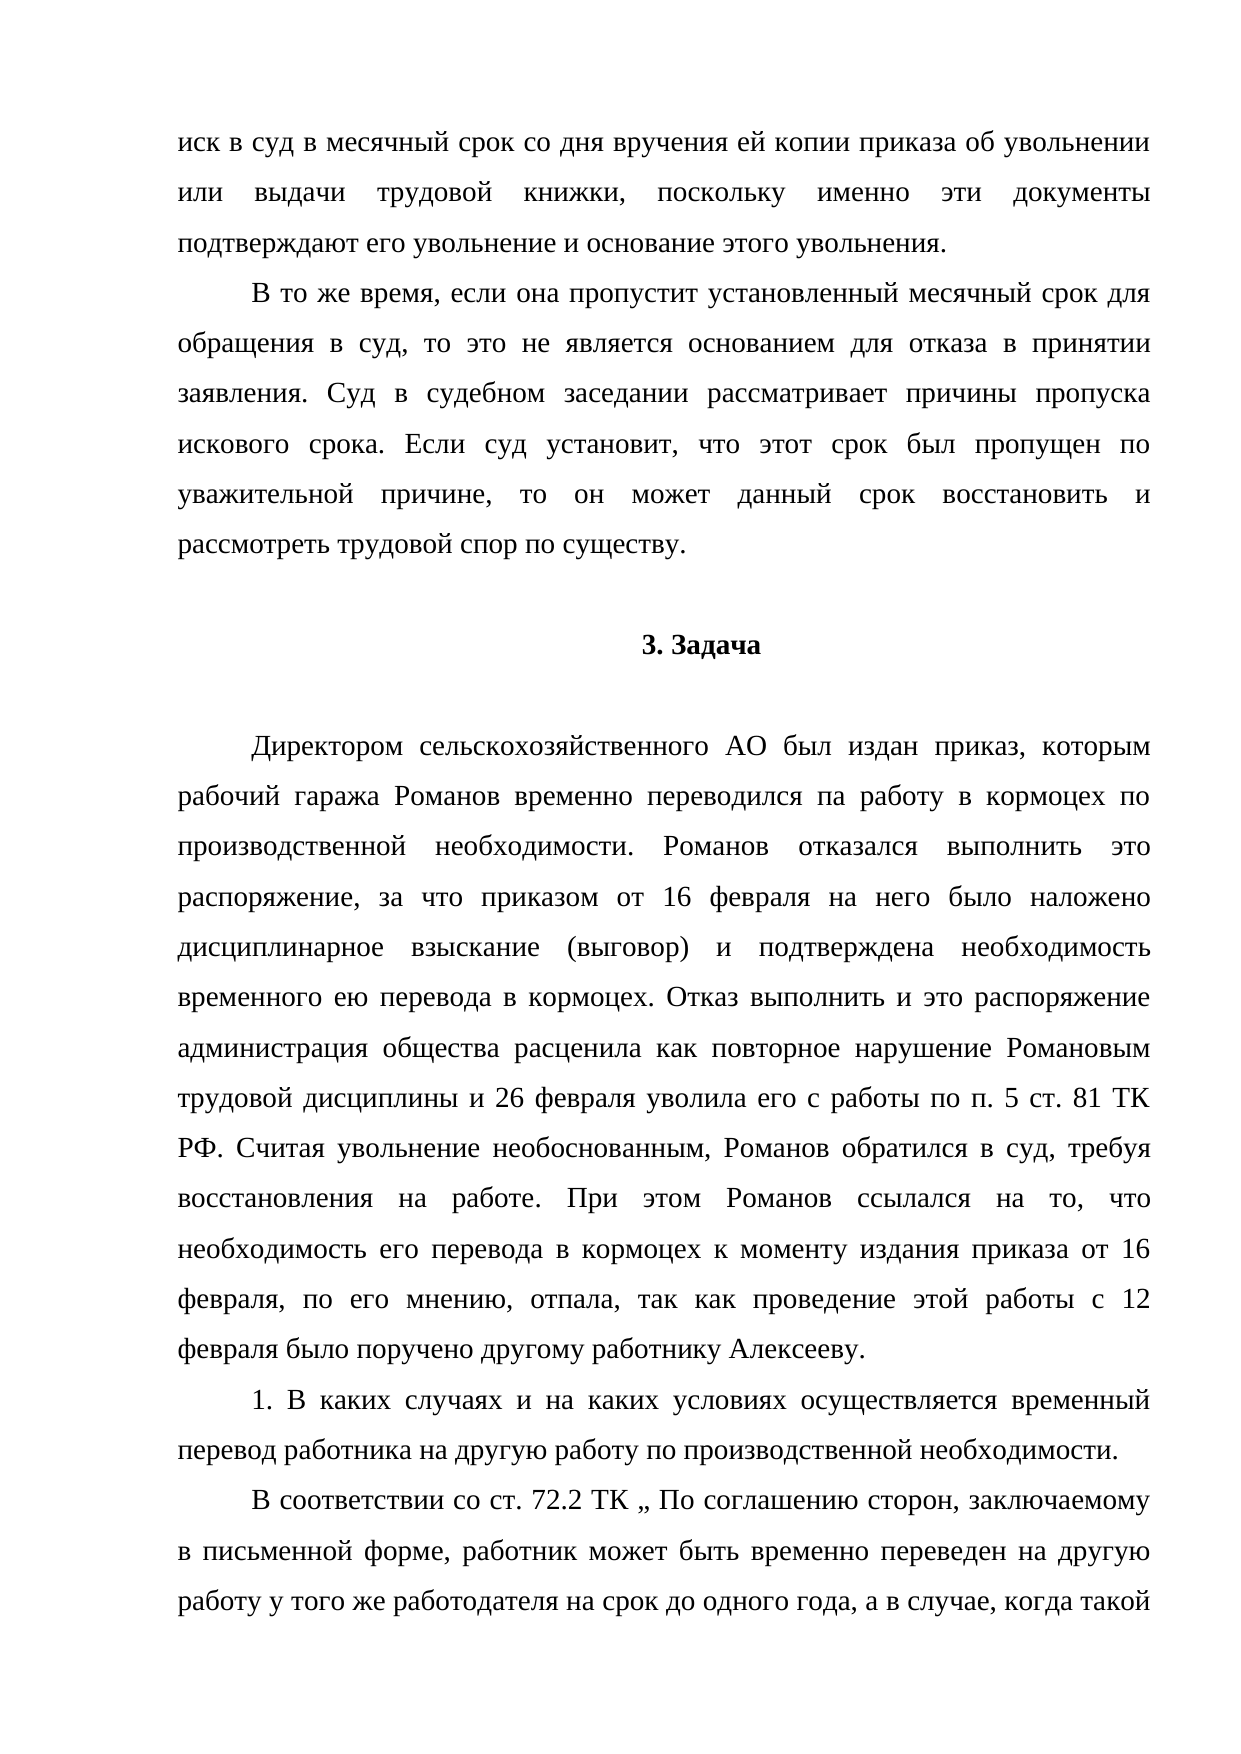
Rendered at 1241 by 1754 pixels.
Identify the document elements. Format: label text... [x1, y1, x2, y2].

text 3. Задача [177, 627, 1152, 661]
text В то же время, если она пропустит установленный месячный срок для обращения в суд, то это не является основанием для отказа в принятии заявления. Суд в судебном заседании рассматривает причины пропуска искового срока. Если суд установит, что этот срок был пропущен по уважительной причине, то он может данный срок восстановить и рассмотреть трудовой спор по существу. [177, 275, 1152, 560]
text 1. В каких случаях и на каких условиях осуществляется временный перевод работника на другую работу по производственной необходимости. [177, 1382, 1152, 1466]
text Директором сельскохозяйственного АО был издан приказ, которым рабочий гаража Романов временно переводился па работу в кормоцех по производственной необходимости. Романов отказался выполнить это распоряжение, за что приказом от 16 февраля на него было наложено дисциплинарное взыскание (выговор) и подтверждена необходимость временного ею перевода в кормоцех. Отказ выполнить и это распоряжение администрация общества расценила как повторное нарушение Романовым трудовой дисциплины и 26 февраля уволила его с работы по п. 5 ст. 81 ТК РФ. Считая увольнение необоснованным, Романов обратился в суд, требуя восстановления на работе. При этом Романов ссылался на то, что необходимость его перевода в кормоцех к моменту издания приказа от 16 февраля, по его мнению, отпала, так как проведение этой работы с 12 февраля было поручено другому работнику Алексееву. [177, 728, 1152, 1365]
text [177, 1482, 1152, 1617]
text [177, 124, 1152, 258]
